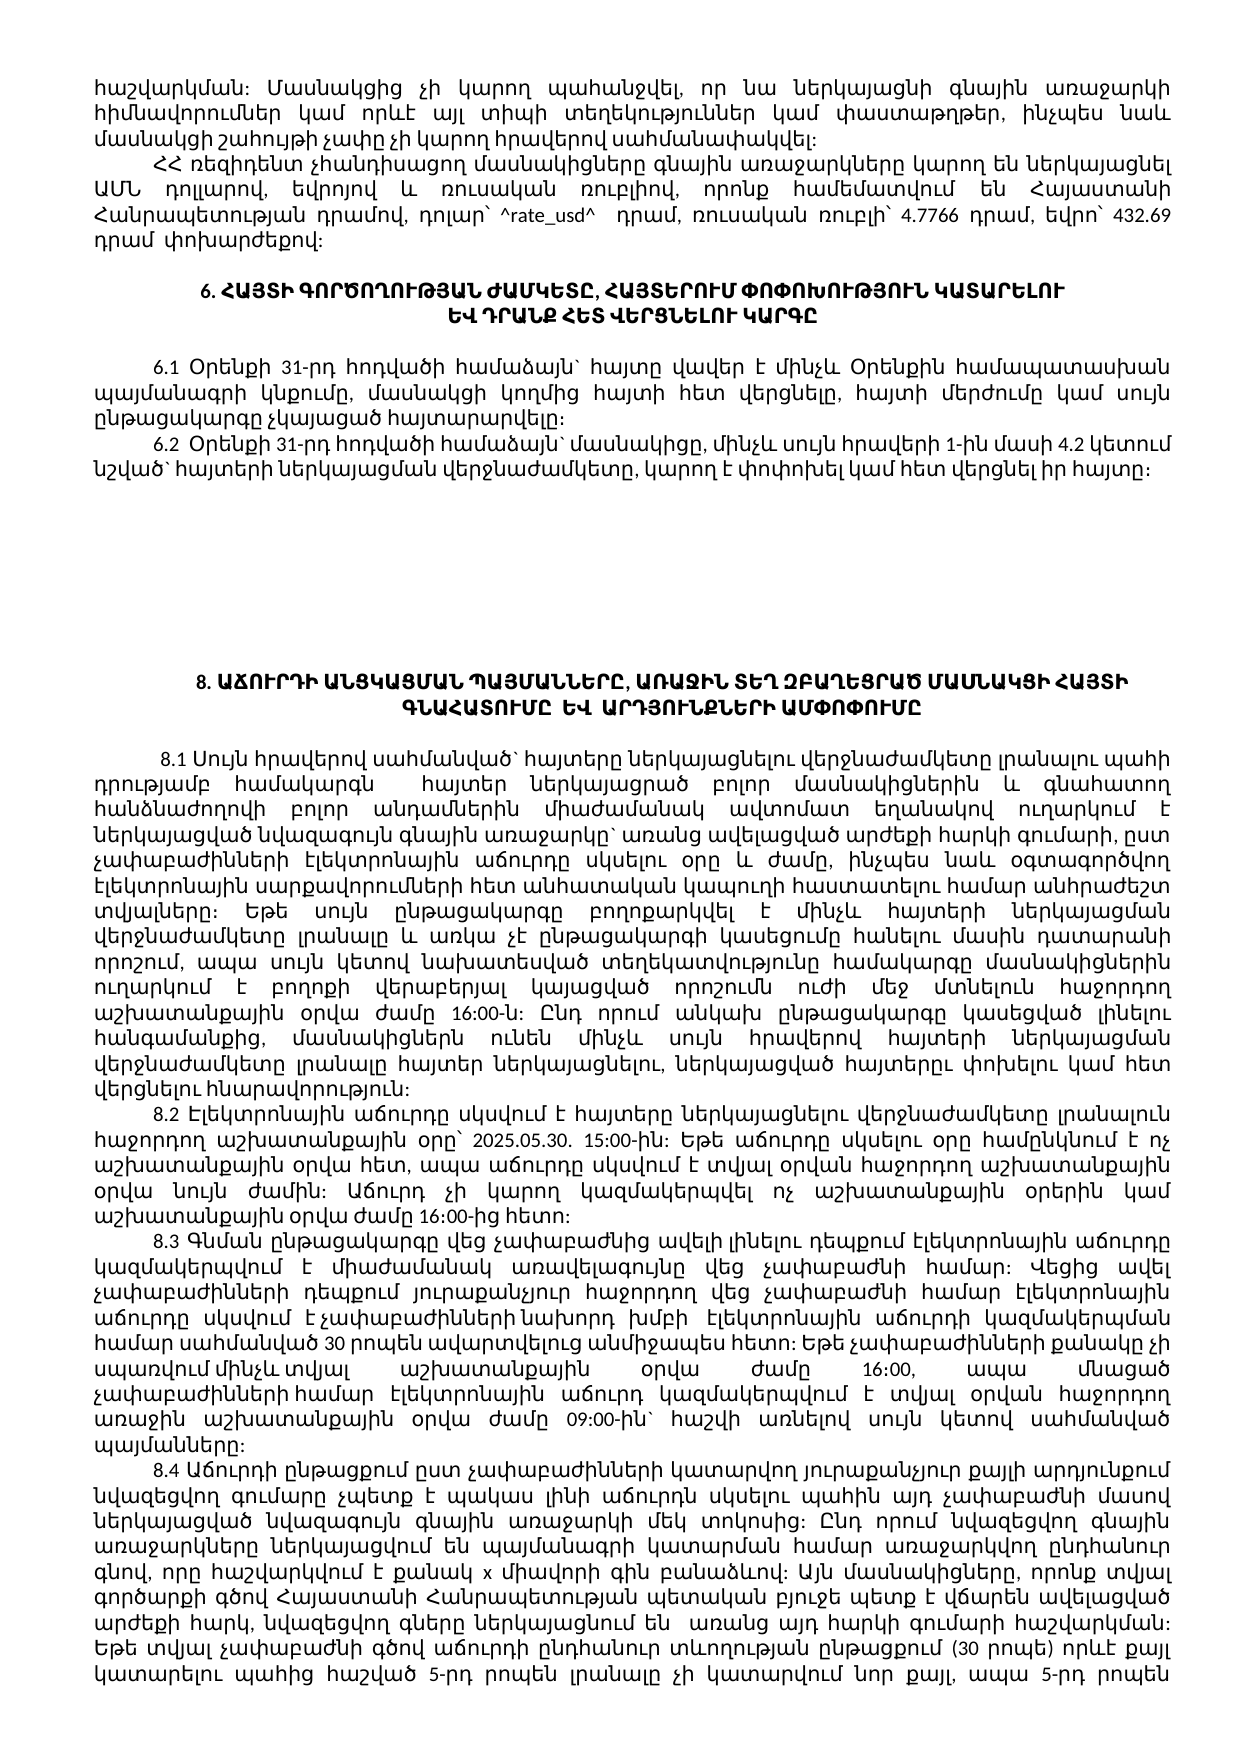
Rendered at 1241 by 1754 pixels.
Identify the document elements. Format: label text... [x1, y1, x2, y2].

text ԵՎ ԴՐԱՆՔ ՀԵՏ ՎԵՐՑՆԵԼՈՒ ԿԱՐԳԸ [94, 304, 1171, 329]
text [94, 1457, 1171, 1686]
text 6. ՀԱՅՏԻ ԳՈՐԾՈՂՈՒԹՅԱՆ ԺԱՄԿԵՏԸ, ՀԱՅՏԵՐՈՒՄ ՓՈՓՈԽՈՒԹՅՈՒՆ ԿԱՏԱՐԵԼՈՒ [94, 278, 1171, 304]
text ԳՆԱՀԱՏՈՒՄԸ ԵՎ ԱՐԴՅՈՒՆՔՆԵՐԻ ԱՄՓՈՓՈՒՄԸ [94, 695, 1171, 720]
text ՀՀ ռեզիդենտ չհանդիսացող մասնակիցները գնային առաջարկները կարող են ներկայացնել ԱՄՆ դոլլարով, եվրոյով և ռուսական ռուբլիով, որոնք համեմատվում են Հայաստանի Հանրապետության դրամով, դոլար՝ ^rate_usd^ դրամ, ռուսական ռուբլի՝ 4.7766 դրամ, եվրո՝ 432.69 դրամ փոխարժեքով: [94, 151, 1171, 253]
text 8.1 Սույն հրավերով սահմանված` հայտերը ներկայացնելու վերջնաժամկետը լրանալու պահի դրությամբ համակարգն հայտեր ներկայացրած բոլոր մասնակիցներին և գնահատող հանձնաժողովի բոլոր անդամներին միաժամանակ ավտոմատ եղանակով ուղարկում է ներկայացված նվազագույն գնային առաջարկը` առանց ավելացված արժեքի հարկի գումարի, ըստ չափաբաժինների էլեկտրոնային աճուրդը սկսելու օրը և ժամը, ինչպես նաև օգտագործվող էլեկտրոնային սարքավորումների հետ անհատական կապուղի հաստատելու համար անհրաժեշտ տվյալները։ Եթե սույն ընթացակարգը բողոքարկվել է մինչև հայտերի ներկայացման վերջնաժամկետը լրանալը և առկա չէ ընթացակարգի կասեցումը հանելու մասին դատարանի որոշում, ապա սույն կետով նախատեսված տեղեկատվությունը համակարգը մասնակիցներին ուղարկում է բողոքի վերաբերյալ կայացված որոշումն ուժի մեջ մտնելուն հաջորդող աշխատանքային օրվա ժամը 16:00-ն: Ընդ որում անկախ ընթացակարգը կասեցված լինելու հանգամանքից, մասնակիցներն ունեն մինչև սույն հրավերով հայտերի ներկայացման վերջնաժամկետը լրանալը հայտեր ներկայացնելու, ներկայացված հայտերըւ փոխելու կամ հետ վերցնելու հնարավորություն: [94, 746, 1171, 1102]
text 6.1 Օրենքի 31-րդ հոդվածի համաձայն` հայտը վավեր է մինչև Օրենքին համապատասխան պայմանագրի կնքումը, մասնակցի կողմից հայտի հետ վերցնելը, հայտի մերժումը կամ սույն ընթացակարգը չկայացած հայտարարվելը։ [94, 354, 1171, 431]
text 8. ԱՃՈՒՐԴԻ ԱՆՑԿԱՑՄԱՆ ՊԱՅՄԱՆՆԵՐԸ, ԱՌԱՋԻՆ ՏԵՂ ԶԲԱՂԵՑՐԱԾ ՄԱՍՆԱԿՑԻ ՀԱՅՏԻ [94, 669, 1171, 695]
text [94, 75, 1171, 151]
text 8.2 Էլեկտրոնային աճուրդը սկսվում է հայտերը ներկայացնելու վերջնաժամկետը լրանալուն հաջորդող աշխատանքային օրը՝ 2025.05.30. 15:00 -ին: Եթե աճուրդը սկսելու օրը համընկնում է ոչ աշխատանքային օրվա հետ, ապա աճուրդը սկսվում է տվյալ օրվան հաջորդող աշխատանքային օրվա նույն ժամին: Աճուրդ չի կարող կազմակերպվել ոչ աշխատանքային օրերին կամ աշխատանքային օրվա ժամը 16։00-ից հետո: [94, 1102, 1171, 1229]
text 6.2 Օրենքի 31-րդ հոդվածի համաձայն` մասնակիցը, մինչև սույն հրավերի 1-ին մասի 4.2 կետում նշված` հայտերի ներկայացման վերջնաժամկետը, կարող է փոփոխել կամ հետ վերցնել իր հայտը։ [94, 431, 1171, 482]
text 8.3 Գնման ընթացակարգը վեց չափաբաժնից ավելի լինելու դեպքում էլեկտրոնային աճուրդը կազմակերպվում է միաժամանակ առավելագույնը վեց չափաբաժնի համար: Վեցից ավել չափաբաժինների դեպքում յուրաքանչյուր հաջորդող վեց չափաբաժնի համար էլեկտրոնային աճուրդը սկսվում է չափաբաժինների նախորդ խմբի էլեկտրոնային աճուրդի կազմակերպման համար սահմանված 30 րոպեն ավարտվելուց անմիջապես հետո: Եթե չափաբաժինների քանակը չի սպառվում մինչև տվյալ աշխատանքային օրվա ժամը 16։00, ապա մնացած չափաբաժինների համար էլեկտրոնային աճուրդ կազմակերպվում է տվյալ օրվան հաջորդող առաջին աշխատանքային օրվա ժամը 09:00-ին` հաշվի առնելով սույն կետով սահմանված պայմանները: [94, 1229, 1171, 1457]
